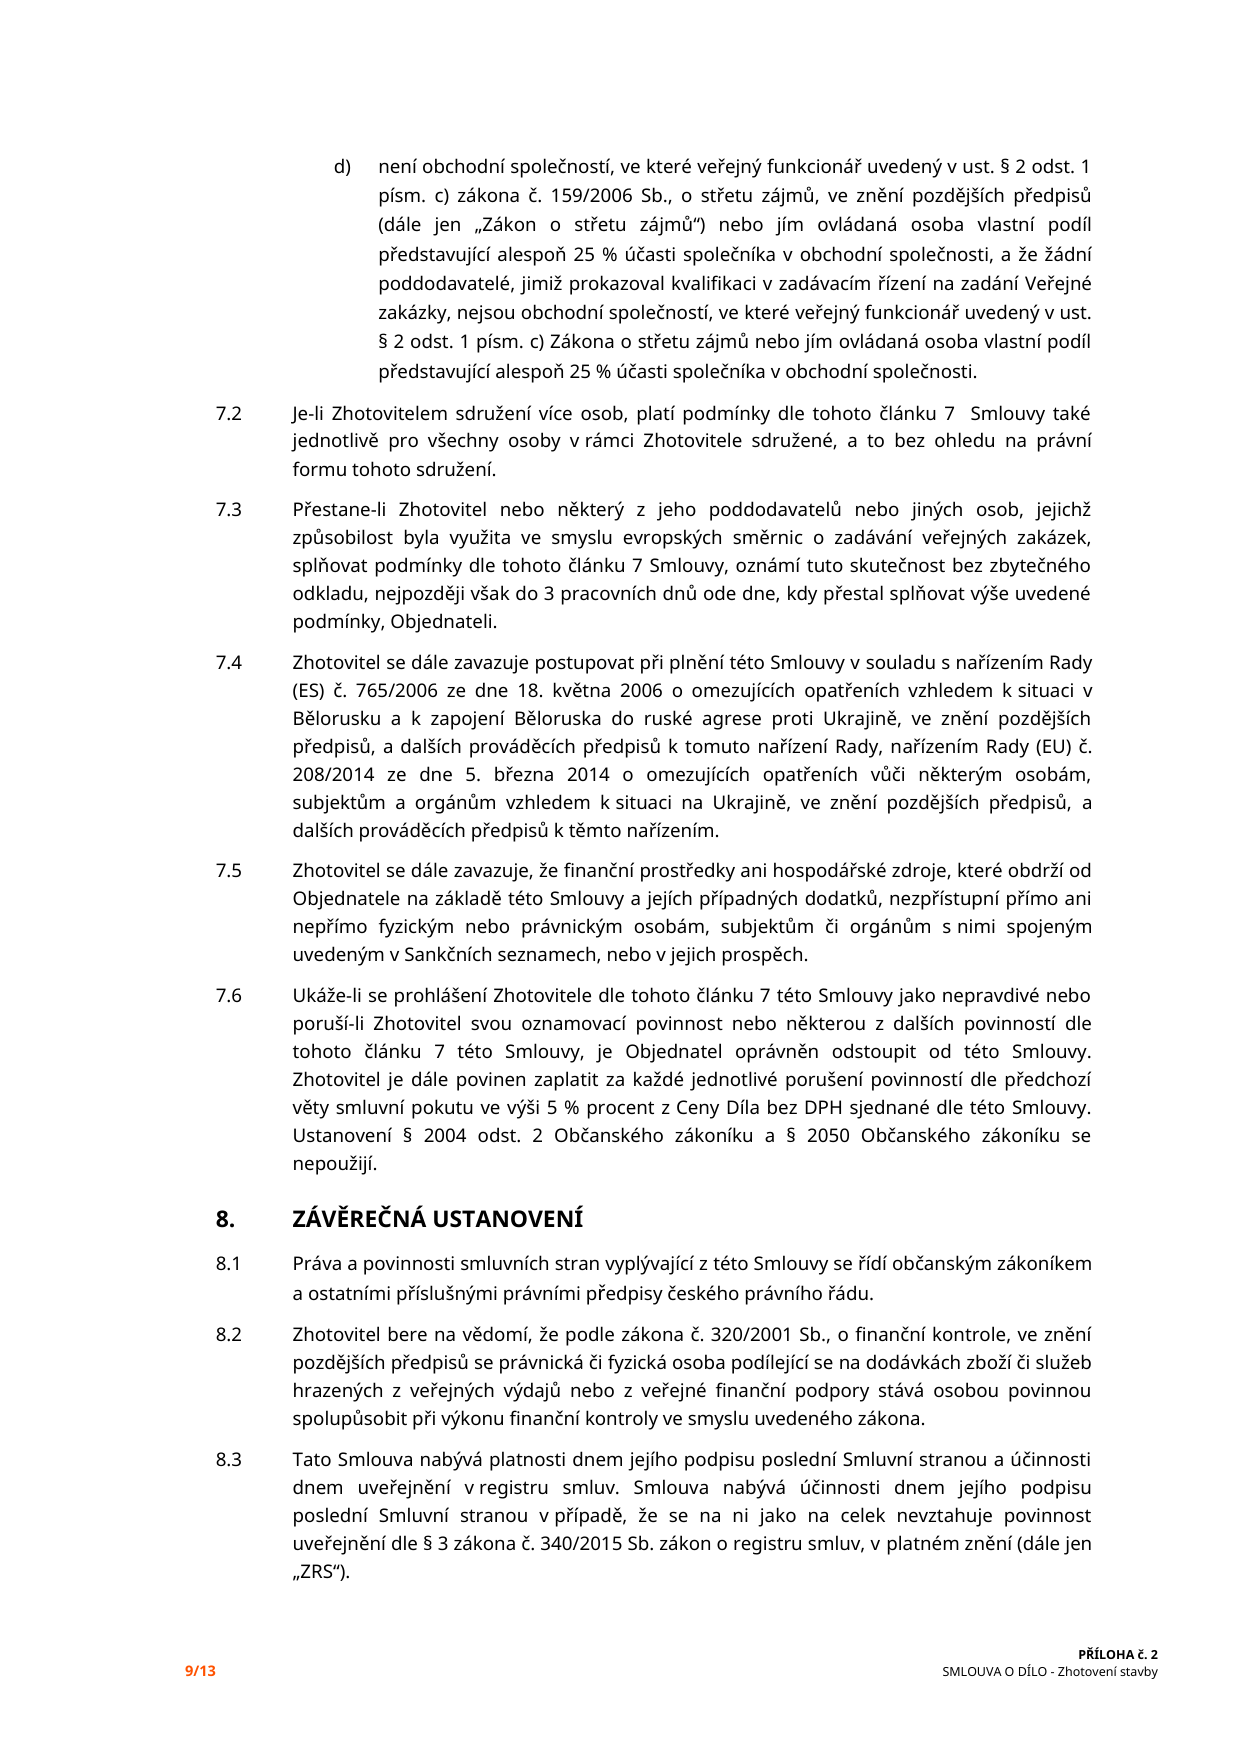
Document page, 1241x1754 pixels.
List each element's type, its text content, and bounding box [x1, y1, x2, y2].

text Ukáže-li se prohlášení Zhotovitele dle tohoto článku 7 této Smlouvy jako nepravdivé nebo poruší-li Zhotovitel svou oznamovací povinnost nebo některou z dalších povinností dle tohoto článku 7 této Smlouvy, je Objednatel oprávněn odstoupit od této Smlouvy. Zhotovitel je dále povinen zaplatit za každé jednotlivé porušení povinností dle předchozí věty smluvní pokutu ve výši 5 % procent z Ceny Díla bez DPH sjednané dle této Smlouvy. Ustanovení § 2004 odst. 2 Občanského zákoníku a § 2050 Občanského zákoníku se nepoužijí. [216, 982, 1092, 1176]
text není obchodní společností, ve které veřejný funkcionář uvedený v ust. § 2 odst. 1 písm. c) zákona č. 159/2006 Sb., o střetu zájmů, ve znění pozdějších předpisů (dále jen „Zákon o střetu zájmů“) nebo jím ovládaná osoba vlastní podíl představující alespoň 25 % účasti společníka v obchodní společnosti, a že žádní poddodavatelé, jimiž prokazoval kvalifikaci v zadávacím řízení na zadání Veřejné zakázky, nejsou obchodní společností, ve které veřejný funkcionář uvedený v ust. § 2 odst. 1 písm. c) Zákona o střetu zájmů nebo jím ovládaná osoba vlastní podíl představující alespoň 25 % účasti společníka v obchodní společnosti. [334, 153, 1092, 383]
text Tato Smlouva nabývá platnosti dnem jejího podpisu poslední Smluvní stranou a účinnosti dnem uveřejnění v registru smluv. Smlouva nabývá účinnosti dnem jejího podpisu poslední Smluvní stranou v případě, že se na ni jako na celek nevztahuje povinnost uveřejnění dle § 3 zákona č. 340/2015 Sb. zákon o registru smluv, v platném znění (dále jen „ZRS“). [216, 1446, 1092, 1584]
text Zhotovitel se dále zavazuje, že finanční prostředky ani hospodářské zdroje, které obdrží od Objednatele na základě této Smlouvy a jejích případných dodatků, nezpřístupní přímo ani nepřímo fyzickým nebo právnickým osobám, subjektům či orgánům s nimi spojeným uvedeným v Sankčních seznamech, nebo v jejich prospěch. [216, 858, 1092, 967]
text Práva a povinnosti smluvních stran vyplývající z této Smlouvy se řídí občanským zákoníkem a ostatními příslušnými právními předpisy českého právního řádu. [216, 1250, 1092, 1306]
text Zhotovitel bere na vědomí, že podle zákona č. 320/2001 Sb., o finanční kontrole, ve znění pozdějších předpisů se právnická či fyzická osoba podílející se na dodávkách zboží či služeb hrazených z veřejných výdajů nebo z veřejné finanční podpory stává osobou povinnou spolupůsobit při výkonu finanční kontroly ve smyslu uvedeného zákona. [216, 1322, 1092, 1431]
text Přestane-li Zhotovitel nebo některý z jeho poddodavatelů nebo jiných osob, jejichž způsobilost byla využita ve smyslu evropských směrnic o zadávání veřejných zakázek, splňovat podmínky dle tohoto článku 7 Smlouvy, oznámí tuto skutečnost bez zbytečného odkladu, nejpozději však do 3 pracovních dnů ode dne, kdy přestal splňovat výše uvedené podmínky, Objednateli. [216, 496, 1092, 634]
text ZÁVĚREČNÁ USTANOVENÍ [216, 1203, 1092, 1234]
text Je-li Zhotovitelem sdružení více osob, platí podmínky dle tohoto článku 7 Smlouvy také jednotlivě pro všechny osoby v rámci Zhotovitele sdružené, a to bez ohledu na právní formu tohoto sdružení. [216, 400, 1092, 481]
text Zhotovitel se dále zavazuje postupovat při plnění této Smlouvy v souladu s nařízením Rady (ES) č. 765/2006 ze dne 18. května 2006 o omezujících opatřeních vzhledem k situaci v Bělorusku a k zapojení Běloruska do ruské agrese proti Ukrajině, ve znění pozdějších předpisů, a dalších prováděcích předpisů k tomuto nařízení Rady, nařízením Rady (EU) č. 208/2014 ze dne 5. března 2014 o omezujících opatřeních vůči některým osobám, subjektům a orgánům vzhledem k situaci na Ukrajině, ve znění pozdějších předpisů, a dalších prováděcích předpisů k těmto nařízením. [216, 649, 1092, 843]
